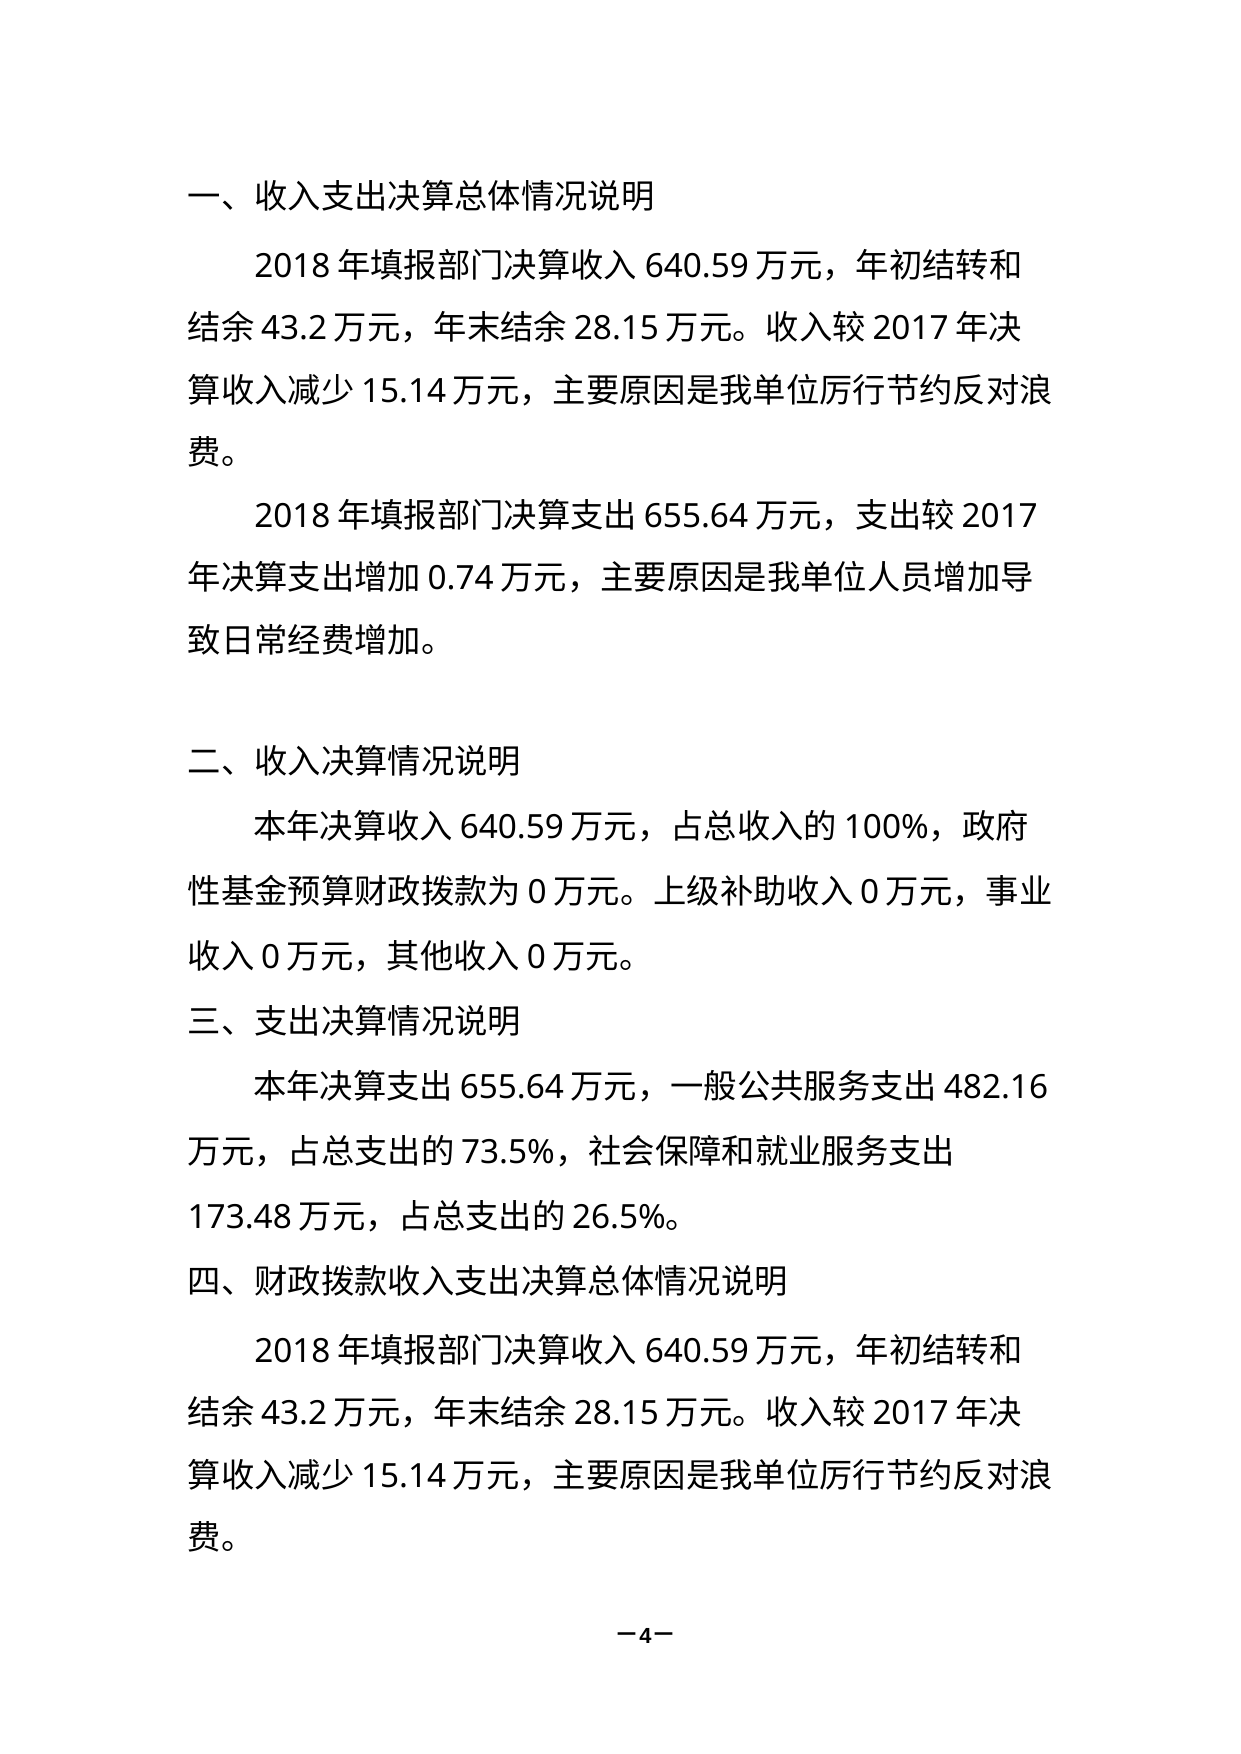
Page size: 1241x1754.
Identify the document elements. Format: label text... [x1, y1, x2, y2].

text 本年决算支出655.64万元，一般公共服务支出482.16万元，占总支出的73.5%，社会保障和就业服务支出173.48万元，占总支出的26.5%。 [187, 1052, 1053, 1247]
text 四、财政拨款收入支出决算总体情况说明 [187, 1247, 1053, 1312]
text 本年决算收入640.59万元，占总收入的100%，政府性基金预算财政拨款为0万元。上级补助收入0万元，事业收入0万元，其他收入0万元。 [187, 792, 1053, 987]
text 2018年填报部门决算收入 640.59万元，年初结转和结余43.2万元，年末结余28.15万元。收入较2017年决算收入减少15.14万元，主要原因是我单位厉行节约反对浪费。 [187, 1312, 1053, 1562]
text 2018年填报部门决算收入 640.59万元，年初结转和结余43.2万元，年末结余28.15万元。收入较2017年决算收入减少15.14万元，主要原因是我单位厉行节约反对浪费。 [187, 227, 1053, 477]
text 三、支出决算情况说明 [187, 987, 1053, 1052]
text 2018年填报部门决算支出655.64万元，支出较2017年决算支出增加0.74万元，主要原因是我单位人员增加导致日常经费增加。 [187, 477, 1053, 664]
text 二、收入决算情况说明 [187, 727, 1053, 792]
text 一、收入支出决算总体情况说明 [187, 162, 1053, 227]
